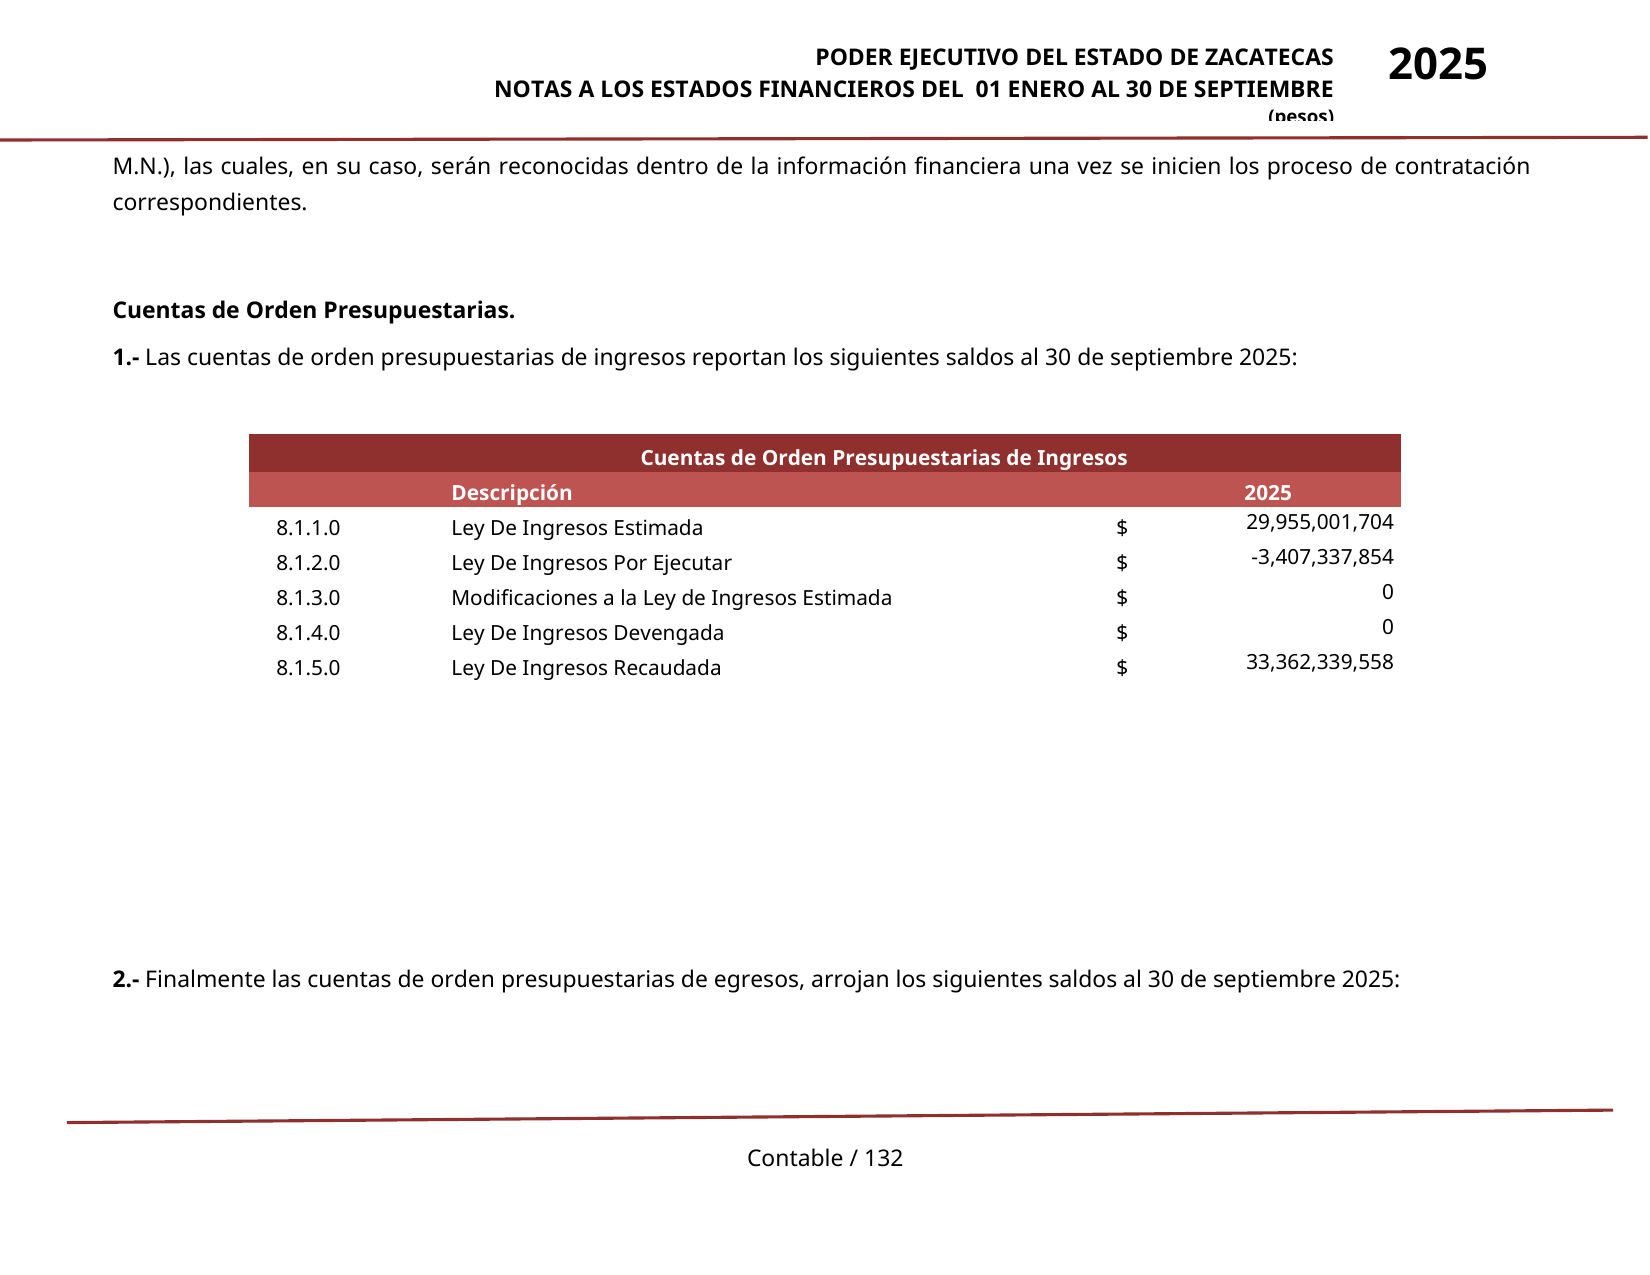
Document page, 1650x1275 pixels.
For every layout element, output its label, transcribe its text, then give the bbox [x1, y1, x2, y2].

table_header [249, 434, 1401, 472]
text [112, 150, 1533, 217]
text 1.- Las cuentas de orden presupuestarias de ingresos reportan los siguientes saldos al 30 de septiembre 2025: [112, 341, 1538, 372]
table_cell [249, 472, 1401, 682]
text Cuentas de Orden Presupuestarias. [112, 294, 1538, 325]
text 2.- Finalmente las cuentas de orden presupuestarias de egresos, arrojan los siguientes saldos al 30 de septiembre 2025: [112, 963, 1538, 994]
